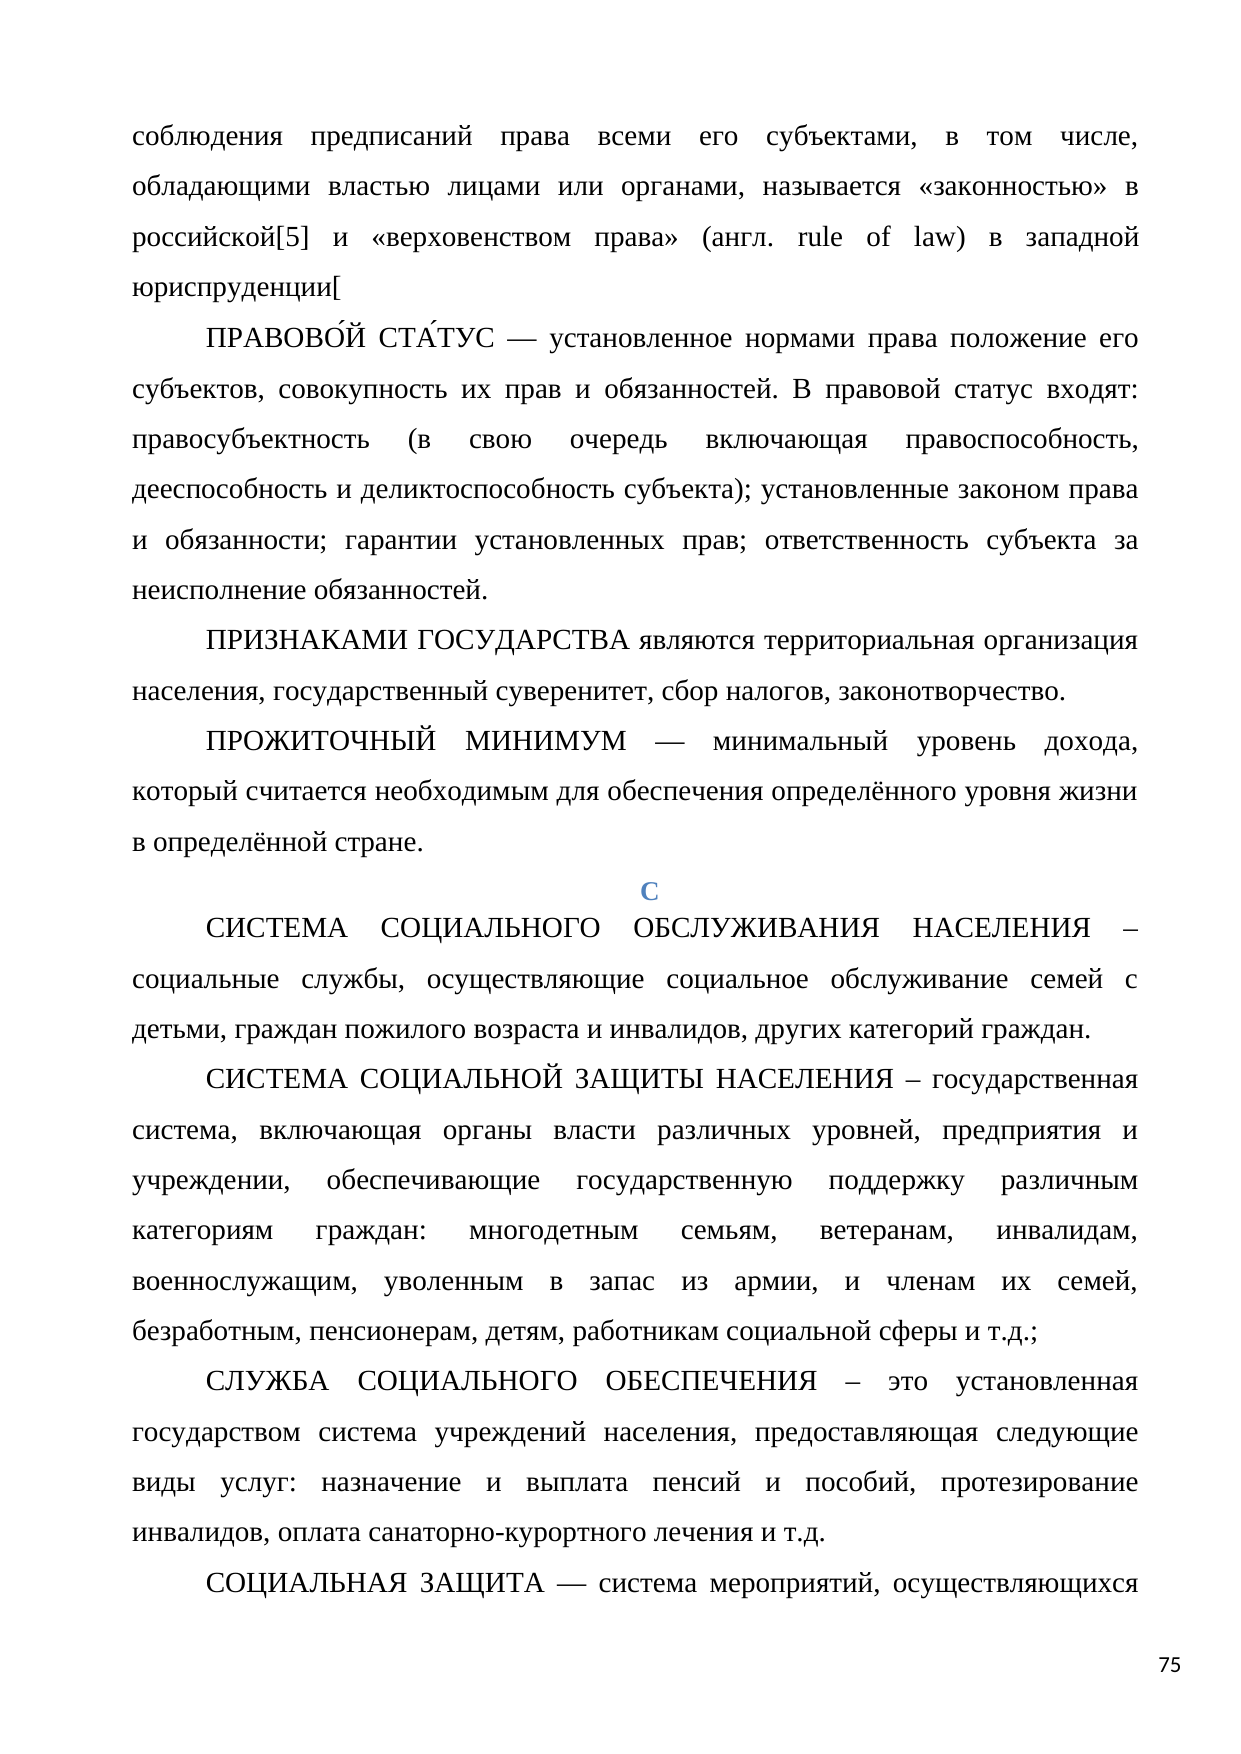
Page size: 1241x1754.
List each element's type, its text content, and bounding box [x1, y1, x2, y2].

text ПРОЖИТОЧНЫЙ МИНИМУМ — минимальный уровень дохода, который считается необходимым для обеспечения определённого уровня жизни в определённой стране. [132, 723, 1139, 857]
text СИСТЕМА СОЦИАЛЬНОГО ОБСЛУЖИВАНИЯ НАСЕЛЕНИЯ – социальные службы, осуществляющие социальное обслуживание семей с детьми, граждан пожилого возраста и инвалидов, других категорий граждан. [132, 911, 1139, 1045]
text СИСТЕМА СОЦИАЛЬНОЙ ЗАЩИТЫ НАСЕЛЕНИЯ – государственная система, включающая органы власти различных уровней, предприятия и учреждении, обеспечивающие государственную поддержку различным категориям граждан: многодетным семьям, ветеранам, инвалидам, военнослужащим, уволенным в запас из армии, и членам их семей, безработным, пенсионерам, детям, работникам социальной сферы и т.д.; [132, 1062, 1139, 1347]
subtitle С [118, 875, 1181, 906]
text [132, 118, 1139, 303]
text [132, 1565, 1139, 1598]
text ПРАВОВО́Й СТА́ТУС — установленное нормами права положение его субъектов, совокупность их прав и обязанностей. В правовой статус входят: правосубъектность (в свою очередь включающая правоспособность, дееспособность и деликтоспособность субъекта); установленные законом права и обязанности; гарантии установленных прав; ответственность субъекта за неисполнение обязанностей. [132, 319, 1139, 606]
text СЛУЖБА СОЦИАЛЬНОГО ОБЕСПЕЧЕНИЯ – это установленная государством система учреждений населения, предоставляющая следующие виды услуг: назначение и выплата пенсий и пособий, протезирование инвалидов, оплата санаторно-курортного лечения и т.д. [132, 1363, 1139, 1548]
text ПРИЗНАКАМИ ГОСУДАРСТВА являются территориальная организация населения, государственный суверенитет, сбор налогов, законотворчество. [132, 622, 1139, 706]
